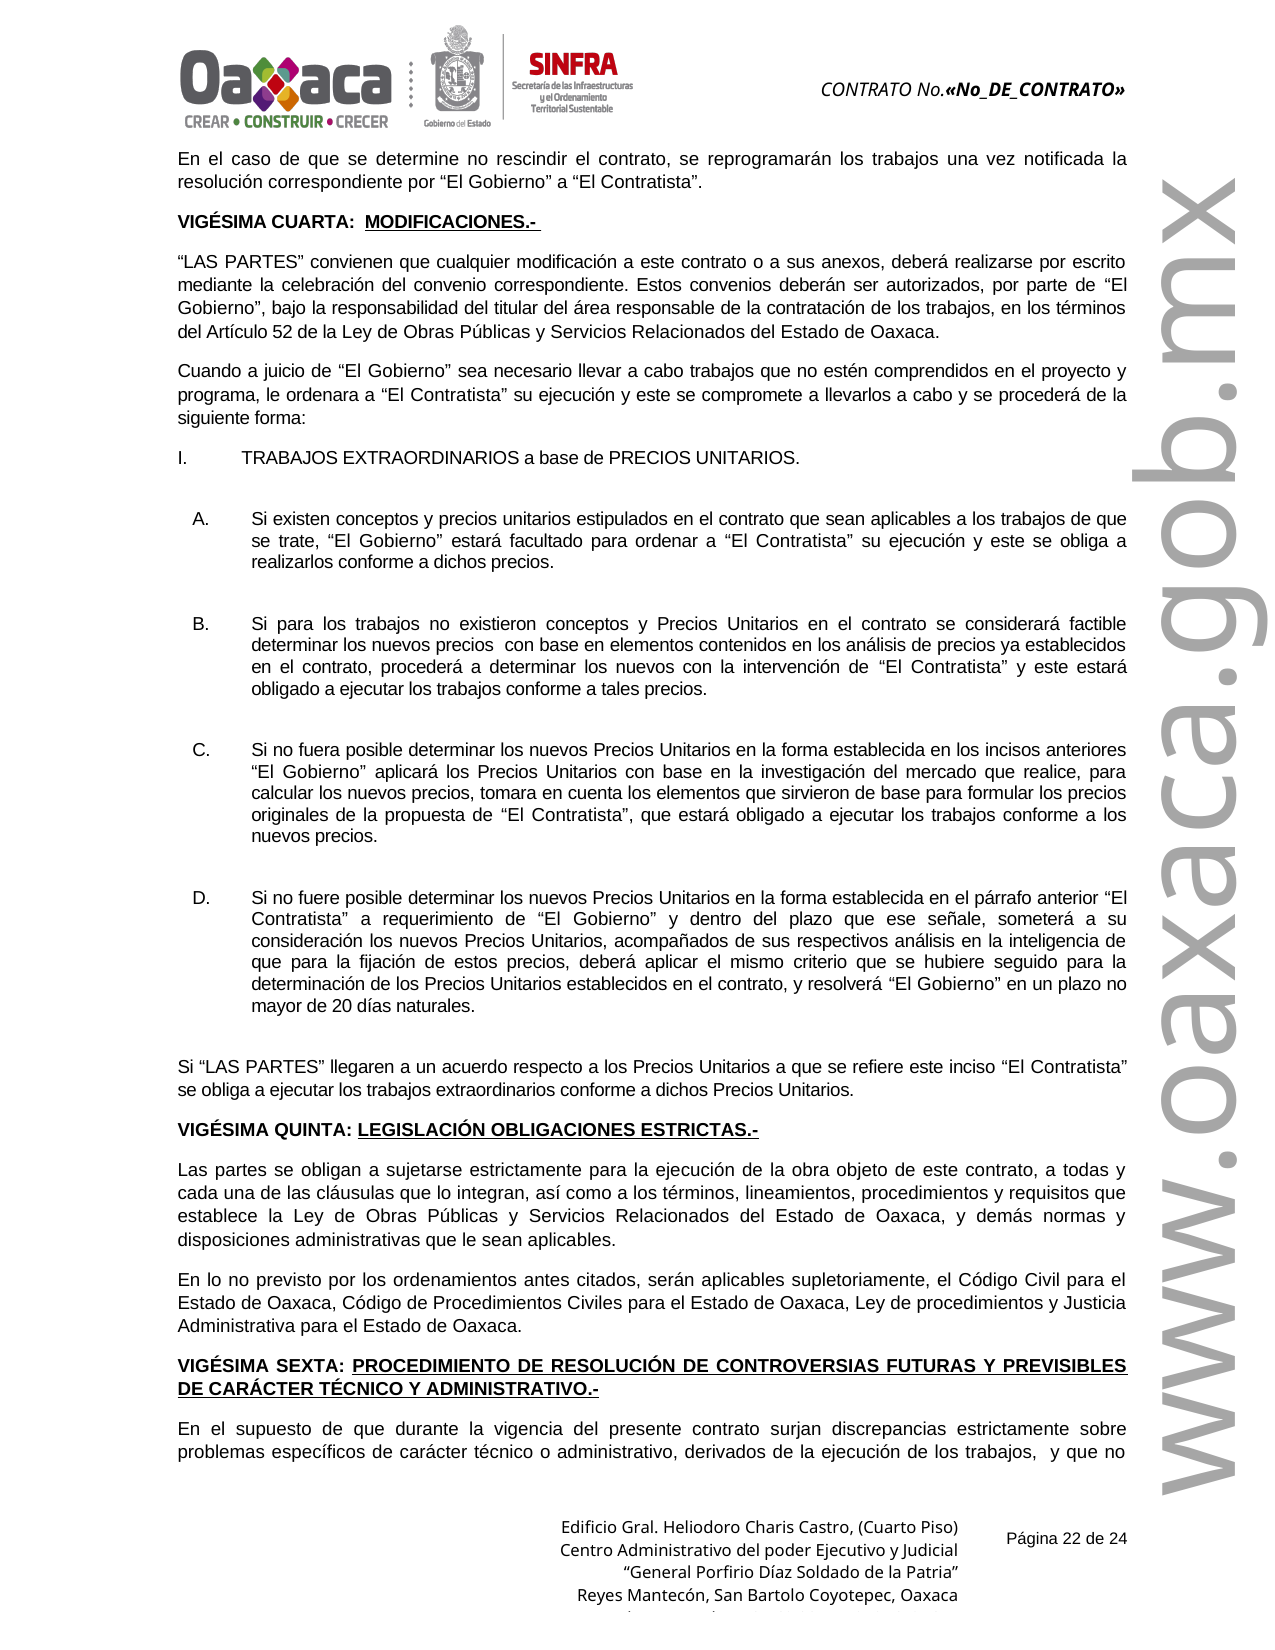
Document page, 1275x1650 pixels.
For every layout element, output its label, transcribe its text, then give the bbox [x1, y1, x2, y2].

text VIGÉSIMA SEXTA: PROCEDIMIENTO DE RESOLUCIÓN DE CONTROVERSIAS FUTURAS Y PREVISIBLES DE CARÁCTER TÉCNICO Y ADMINISTRATIVO.- [177, 1355, 1127, 1399]
list Si no fuera posible determinar los nuevos Precios Unitarios en la forma establecida en los incisos anteriores “El Gobierno” aplicará los Precios Unitarios con base en la investigación del mercado que realice, para calcular los nuevos precios, tomara en cuenta los elementos que sirvieron de base para formular los precios originales de la propuesta de “El Contratista”, que estará obligado a ejecutar los trabajos conforme a los nuevos precios. [192, 739, 1127, 847]
text En el caso de que se determine no rescindir el contrato, se reprogramarán los trabajos una vez notificada la resolución correspondiente por “El Gobierno” a “El Contratista”. [177, 148, 1127, 192]
text VIGÉSIMA CUARTA: MODIFICACIONES.- [177, 211, 1127, 232]
list TRABAJOS EXTRAORDINARIOS a base de PRECIOS UNITARIOS. [177, 447, 1127, 468]
picture [154, 17, 659, 131]
text Las partes se obligan a sujetarse estrictamente para la ejecución de la obra objeto de este contrato, a todas y cada una de las cláusulas que lo integran, así como a los términos, lineamientos, procedimientos y requisitos que establece la Ley de Obras Públicas y Servicios Relacionados del Estado de Oaxaca, y demás normas y disposiciones administrativas que le sean aplicables. [177, 1159, 1127, 1250]
text En lo no previsto por los ordenamientos antes citados, serán aplicables supletoriamente, el Código Civil para el Estado de Oaxaca, Código de Procedimientos Civiles para el Estado de Oaxaca, Ley de procedimientos y Justicia Administrativa para el Estado de Oaxaca. [177, 1268, 1127, 1336]
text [177, 1418, 1127, 1463]
text “LAS PARTES” convienen que cualquier modificación a este contrato o a sus anexos, deberá realizarse por escrito mediante la celebración del convenio correspondiente. Estos convenios deberán ser autorizados, por parte de “El Gobierno”, bajo la responsabilidad del titular del área responsable de la contratación de los trabajos, en los términos del Artículo 52 de la Ley de Obras Públicas y Servicios Relacionados del Estado de Oaxaca. [177, 251, 1127, 342]
text VIGÉSIMA QUINTA: LEGISLACIÓN OBLIGACIONES ESTRICTAS.- [177, 1119, 1127, 1141]
list Si no fuere posible determinar los nuevos Precios Unitarios en la forma establecida en el párrafo anterior “El Contratista” a requerimiento de “El Gobierno” y dentro del plazo que ese señale, someterá a su consideración los nuevos Precios Unitarios, acompañados de sus respectivos análisis en la inteligencia de que para la fijación de estos precios, deberá aplicar el mismo criterio que se hubiere seguido para la determinación de los Precios Unitarios establecidos en el contrato, y resolverá “El Gobierno” en un plazo no mayor de 20 días naturales. [192, 887, 1127, 1016]
text Si “LAS PARTES” llegaren a un acuerdo respecto a los Precios Unitarios a que se refiere este inciso “El Contratista” se obliga a ejecutar los trabajos extraordinarios conforme a dichos Precios Unitarios. [177, 1056, 1127, 1101]
text Cuando a juicio de “El Gobierno” sea necesario llevar a cabo trabajos que no estén comprendidos en el proyecto y programa, le ordenara a “El Contratista” su ejecución y este se compromete a llevarlos a cabo y se procederá de la siguiente forma: [177, 360, 1127, 428]
list Si para los trabajos no existieron conceptos y Precios Unitarios en el contrato se considerará factible determinar los nuevos precios con base en elementos contenidos en los análisis de precios ya establecidos en el contrato, procederá a determinar los nuevos con la intervención de “El Contratista” y este estará obligado a ejecutar los trabajos conforme a tales precios. [192, 613, 1127, 699]
list Si existen conceptos y precios unitarios estipulados en el contrato que sean aplicables a los trabajos de que se trate, “El Gobierno” estará facultado para ordenar a “El Contratista” su ejecución y este se obliga a realizarlos conforme a dichos precios. [192, 508, 1127, 573]
